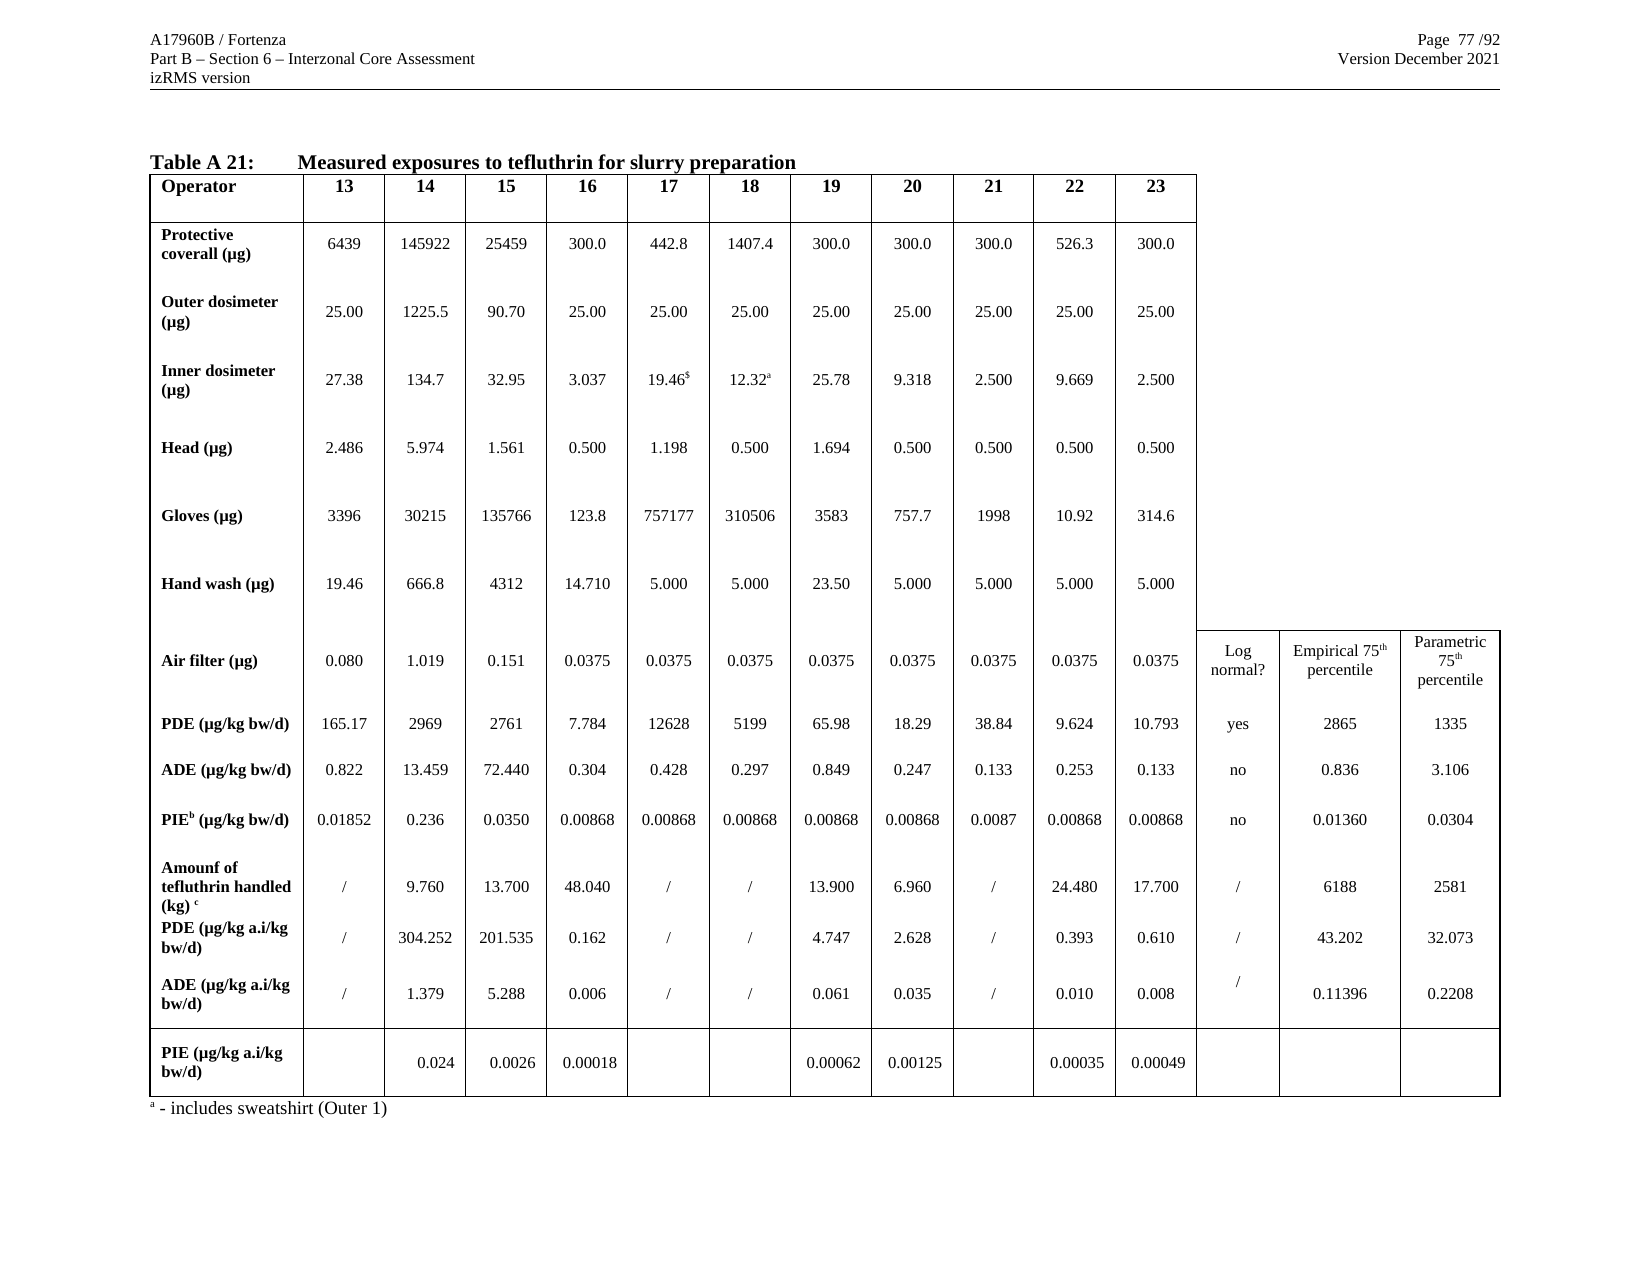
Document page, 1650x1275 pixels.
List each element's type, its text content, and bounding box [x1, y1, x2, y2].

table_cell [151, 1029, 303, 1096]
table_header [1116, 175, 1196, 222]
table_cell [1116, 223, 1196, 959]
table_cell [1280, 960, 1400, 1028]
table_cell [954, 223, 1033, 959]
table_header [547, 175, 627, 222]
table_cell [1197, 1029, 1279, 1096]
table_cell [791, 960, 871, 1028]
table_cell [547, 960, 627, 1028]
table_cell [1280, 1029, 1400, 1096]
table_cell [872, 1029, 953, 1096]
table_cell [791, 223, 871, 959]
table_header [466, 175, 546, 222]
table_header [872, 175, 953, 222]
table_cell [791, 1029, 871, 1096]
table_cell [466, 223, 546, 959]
text Table A 21: Measured exposures to tefluthrin for slurry preparation [150, 150, 1500, 174]
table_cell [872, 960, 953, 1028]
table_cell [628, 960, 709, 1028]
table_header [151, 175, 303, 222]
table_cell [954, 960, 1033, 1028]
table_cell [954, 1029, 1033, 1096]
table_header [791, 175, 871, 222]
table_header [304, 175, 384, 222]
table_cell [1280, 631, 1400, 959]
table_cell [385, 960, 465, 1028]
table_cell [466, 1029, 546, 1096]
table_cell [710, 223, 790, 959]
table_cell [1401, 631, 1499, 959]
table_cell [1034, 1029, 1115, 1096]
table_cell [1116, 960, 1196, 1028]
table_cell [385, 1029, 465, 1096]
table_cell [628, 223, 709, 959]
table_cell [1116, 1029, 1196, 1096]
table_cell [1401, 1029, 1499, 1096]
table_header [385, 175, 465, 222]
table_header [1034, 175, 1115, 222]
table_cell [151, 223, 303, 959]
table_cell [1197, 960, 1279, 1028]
text a - includes sweatshirt (Outer 1) [150, 1097, 1500, 1118]
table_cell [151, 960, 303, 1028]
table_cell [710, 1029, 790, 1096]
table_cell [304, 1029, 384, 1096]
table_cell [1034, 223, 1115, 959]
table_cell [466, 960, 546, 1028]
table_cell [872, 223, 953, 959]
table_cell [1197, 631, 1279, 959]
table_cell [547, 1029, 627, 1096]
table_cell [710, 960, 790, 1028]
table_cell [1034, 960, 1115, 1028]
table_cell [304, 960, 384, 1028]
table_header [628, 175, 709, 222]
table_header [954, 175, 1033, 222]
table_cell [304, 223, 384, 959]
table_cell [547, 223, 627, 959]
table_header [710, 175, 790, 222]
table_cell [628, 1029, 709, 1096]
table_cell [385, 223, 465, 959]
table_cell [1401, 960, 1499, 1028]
